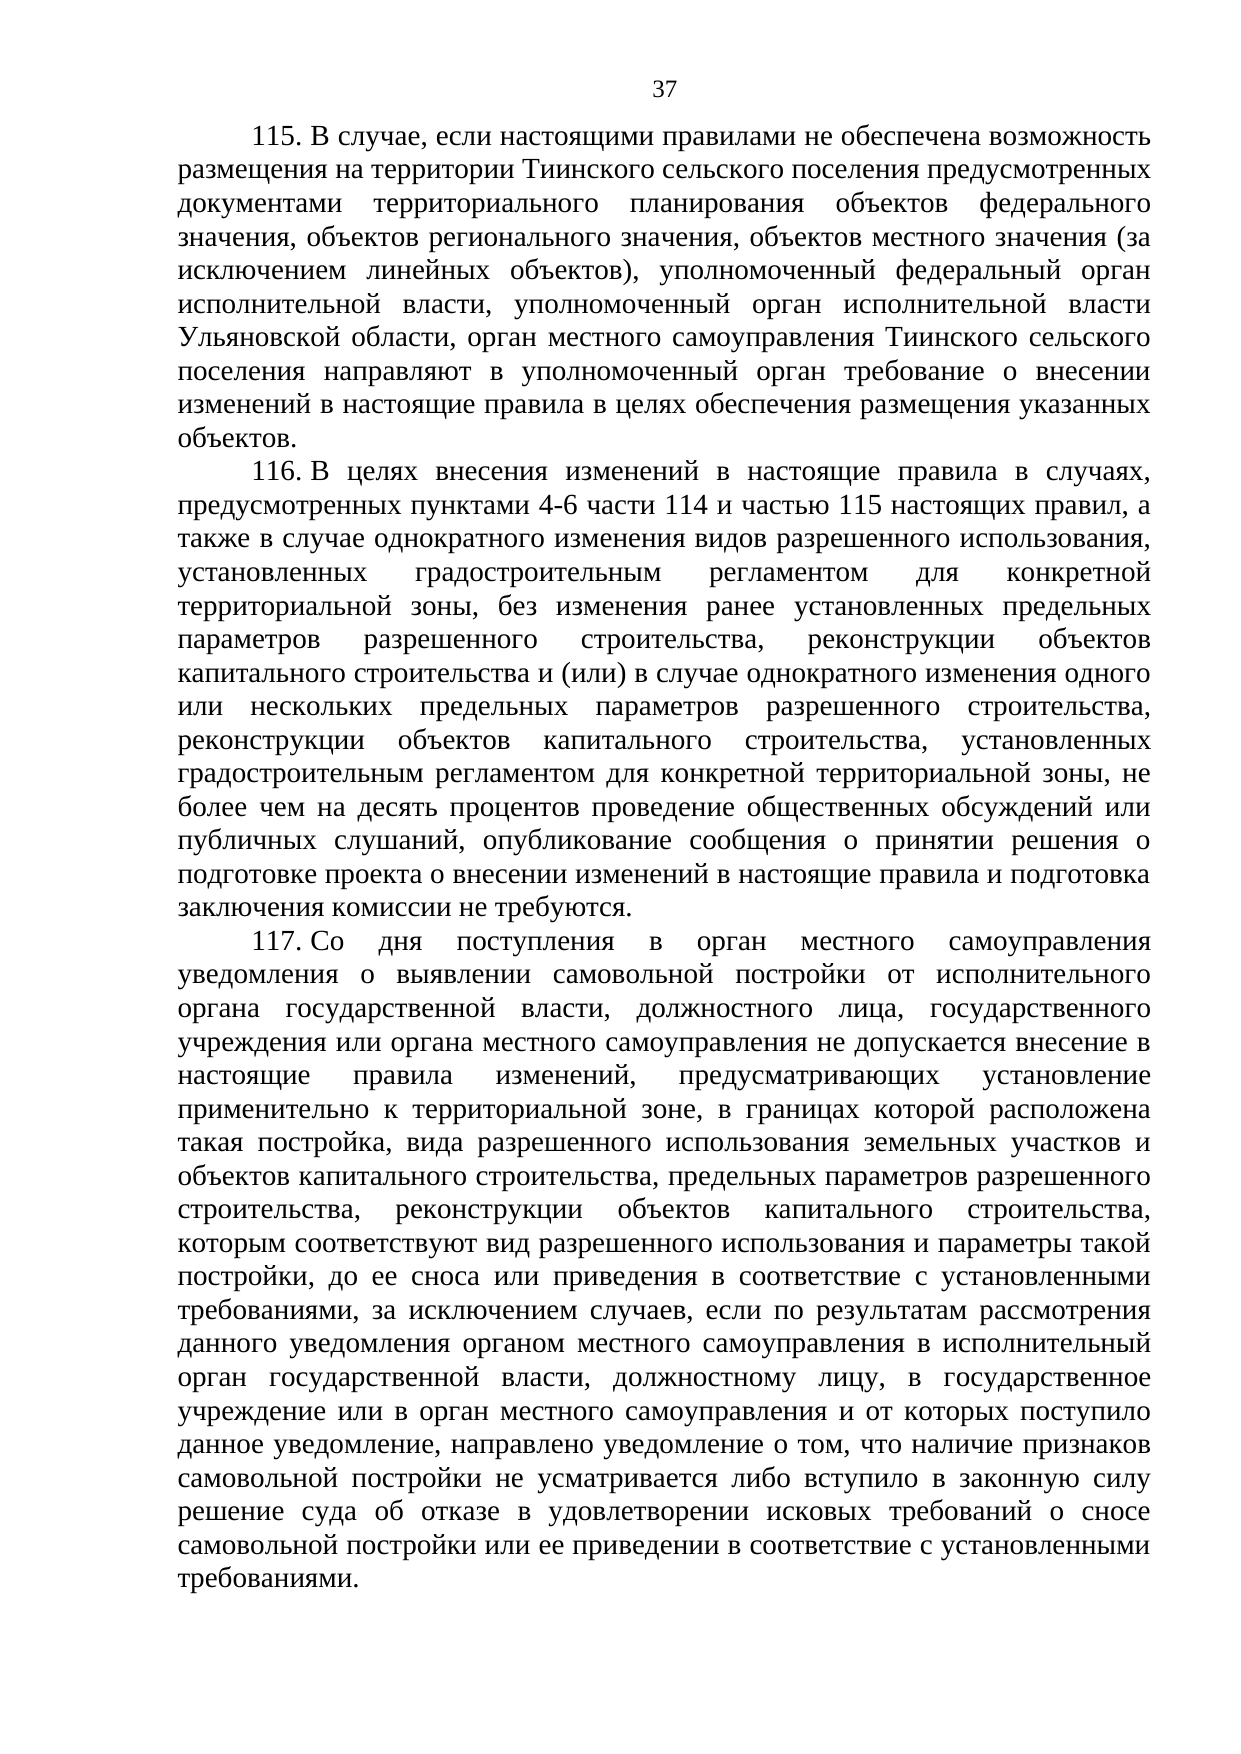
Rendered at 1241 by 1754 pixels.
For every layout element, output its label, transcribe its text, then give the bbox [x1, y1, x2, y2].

list В случае, если настоящими правилами не обеспечена возможность размещения на территории Тиинского сельского поселения предусмотренных документами территориального планирования объектов федерального значения, объектов регионального значения, объектов местного значения (за исключением линейных объектов), уполномоченный федеральный орган исполнительной власти, уполномоченный орган исполнительной власти Ульяновской области, орган местного самоуправления Тиинского сельского поселения направляют в уполномоченный орган требование о внесении изменений в настоящие правила в целях обеспечения размещения указанных объектов. [177, 118, 1152, 453]
list Со дня поступления в орган местного самоуправления уведомления о выявлении самовольной постройки от исполнительного органа государственной власти, должностного лица, государственного учреждения или органа местного самоуправления не допускается внесение в настоящие правила изменений, предусматривающих установление применительно к территориальной зоне, в границах которой расположена такая постройка, вида разрешенного использования земельных участков и объектов капитального строительства, предельных параметров разрешенного строительства, реконструкции объектов капитального строительства, которым соответствуют вид разрешенного использования и параметры такой постройки, до ее сноса или приведения в соответствие с установленными требованиями, за исключением случаев, если по результатам рассмотрения данного уведомления органом местного самоуправления в исполнительный орган государственной власти, должностному лицу, в государственное учреждение или в орган местного самоуправления и от которых поступило данное уведомление, направлено уведомление о том, что наличие признаков самовольной постройки не усматривается либо вступило в законную силу решение суда об отказе в удовлетворении исковых требований о сносе самовольной постройки или ее приведении в соответствие с установленными требованиями. [177, 923, 1152, 1594]
list В целях внесения изменений в настоящие правила в случаях, предусмотренных пунктами 4-6 части 114 и частью 115 настоящих правил, а также в случае однократного изменения видов разрешенного использования, установленных градостроительным регламентом для конкретной территориальной зоны, без изменения ранее установленных предельных параметров разрешенного строительства, реконструкции объектов капитального строительства и (или) в случае однократного изменения одного или нескольких предельных параметров разрешенного строительства, реконструкции объектов капитального строительства, установленных градостроительным регламентом для конкретной территориальной зоны, не более чем на десять процентов проведение общественных обсуждений или публичных слушаний, опубликование сообщения о принятии решения о подготовке проекта о внесении изменений в настоящие правила и подготовка заключения комиссии не требуются. [177, 453, 1152, 923]
